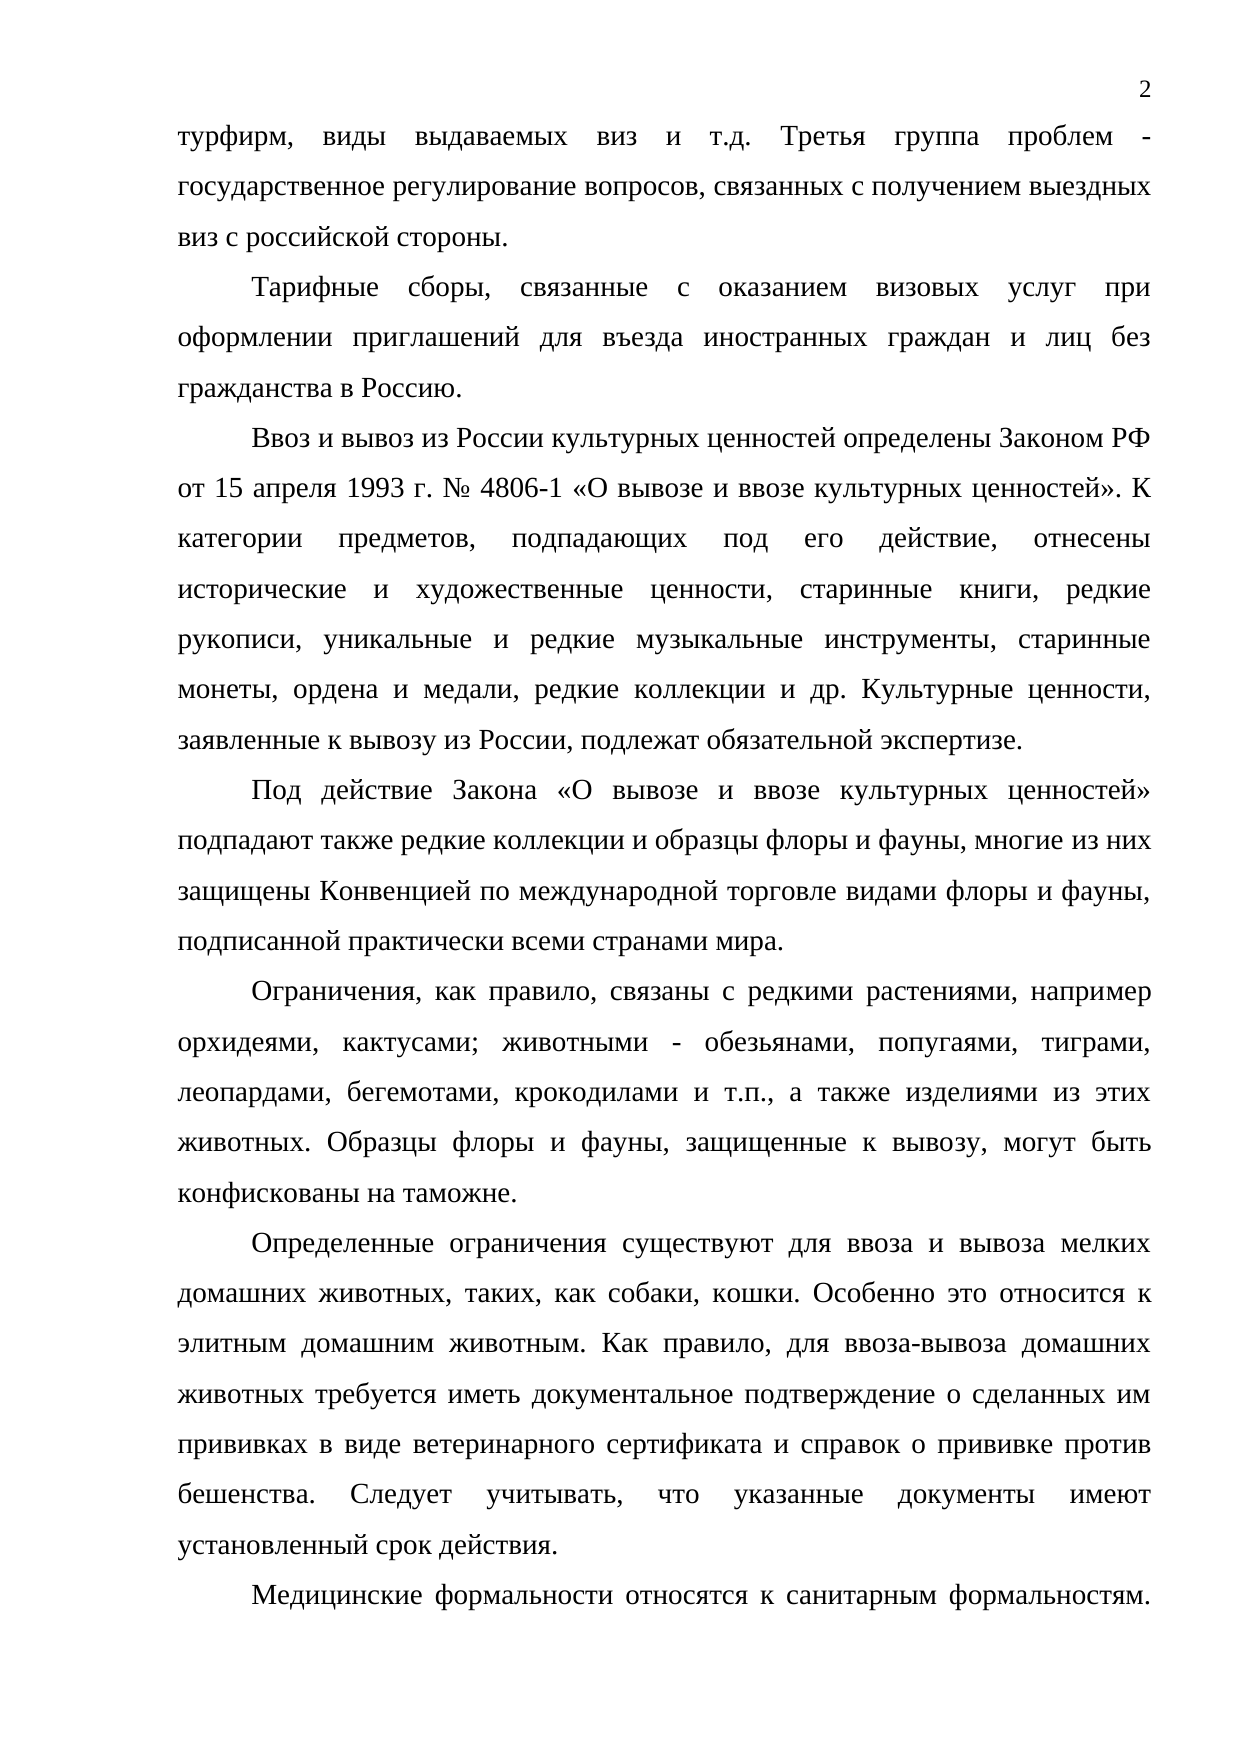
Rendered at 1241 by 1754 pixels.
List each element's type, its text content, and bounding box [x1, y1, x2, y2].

text Ввоз и вывоз из России культурных ценностей определены Законом РФ от 15 апреля . № 4806-1 «О вывозе и ввозе культурных ценностей». К категории предметов, подпадающих под его действие, отнесены исторические и художественные ценности, старинные книги, редкие рукописи, уникальные и редкие музыкальные инструменты, старинные монеты, ордена и медали, редкие коллекции и др. Культурные ценности, заявленные к вывозу из России, подлежат обязательной экспертизе. [177, 420, 1152, 755]
text Определенные ограничения существуют для ввоза и вывоза мелких домашних животных, таких, как собаки, кошки. Особенно это относится к элитным домашним животным. Как правило, для ввоза-вывоза домашних животных требуется иметь документальное подтверждение о сделанных им прививках в виде ветеринарного сертификата и справок о прививке против бешенства. Следует учитывать, что указанные документы имеют установленный срок действия. [177, 1225, 1152, 1560]
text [177, 1577, 1152, 1611]
text Под действие Закона «О вывозе и ввозе культурных ценностей» подпадают также редкие коллекции и образцы флоры и фауны, многие из них защищены Конвенцией по международной торговле видами флоры и фауны, подписанной практически всеми странами мира. [177, 772, 1152, 957]
text Ограничения, как правило, связаны с редкими растениями, например орхидеями, кактусами; животными - обезьянами, попугаями, тиграми, леопардами, бегемотами, крокодилами и т.п., а также изделиями из этих животных. Образцы флоры и фауны, защищенные к вывозу, могут быть конфискованы на таможне. [177, 973, 1152, 1208]
text Тарифные сборы, связанные с оказанием визовых услуг при оформлении приглашений для въезда иностранных граждан и лиц без гражданства в Россию. [177, 269, 1152, 403]
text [177, 118, 1152, 252]
